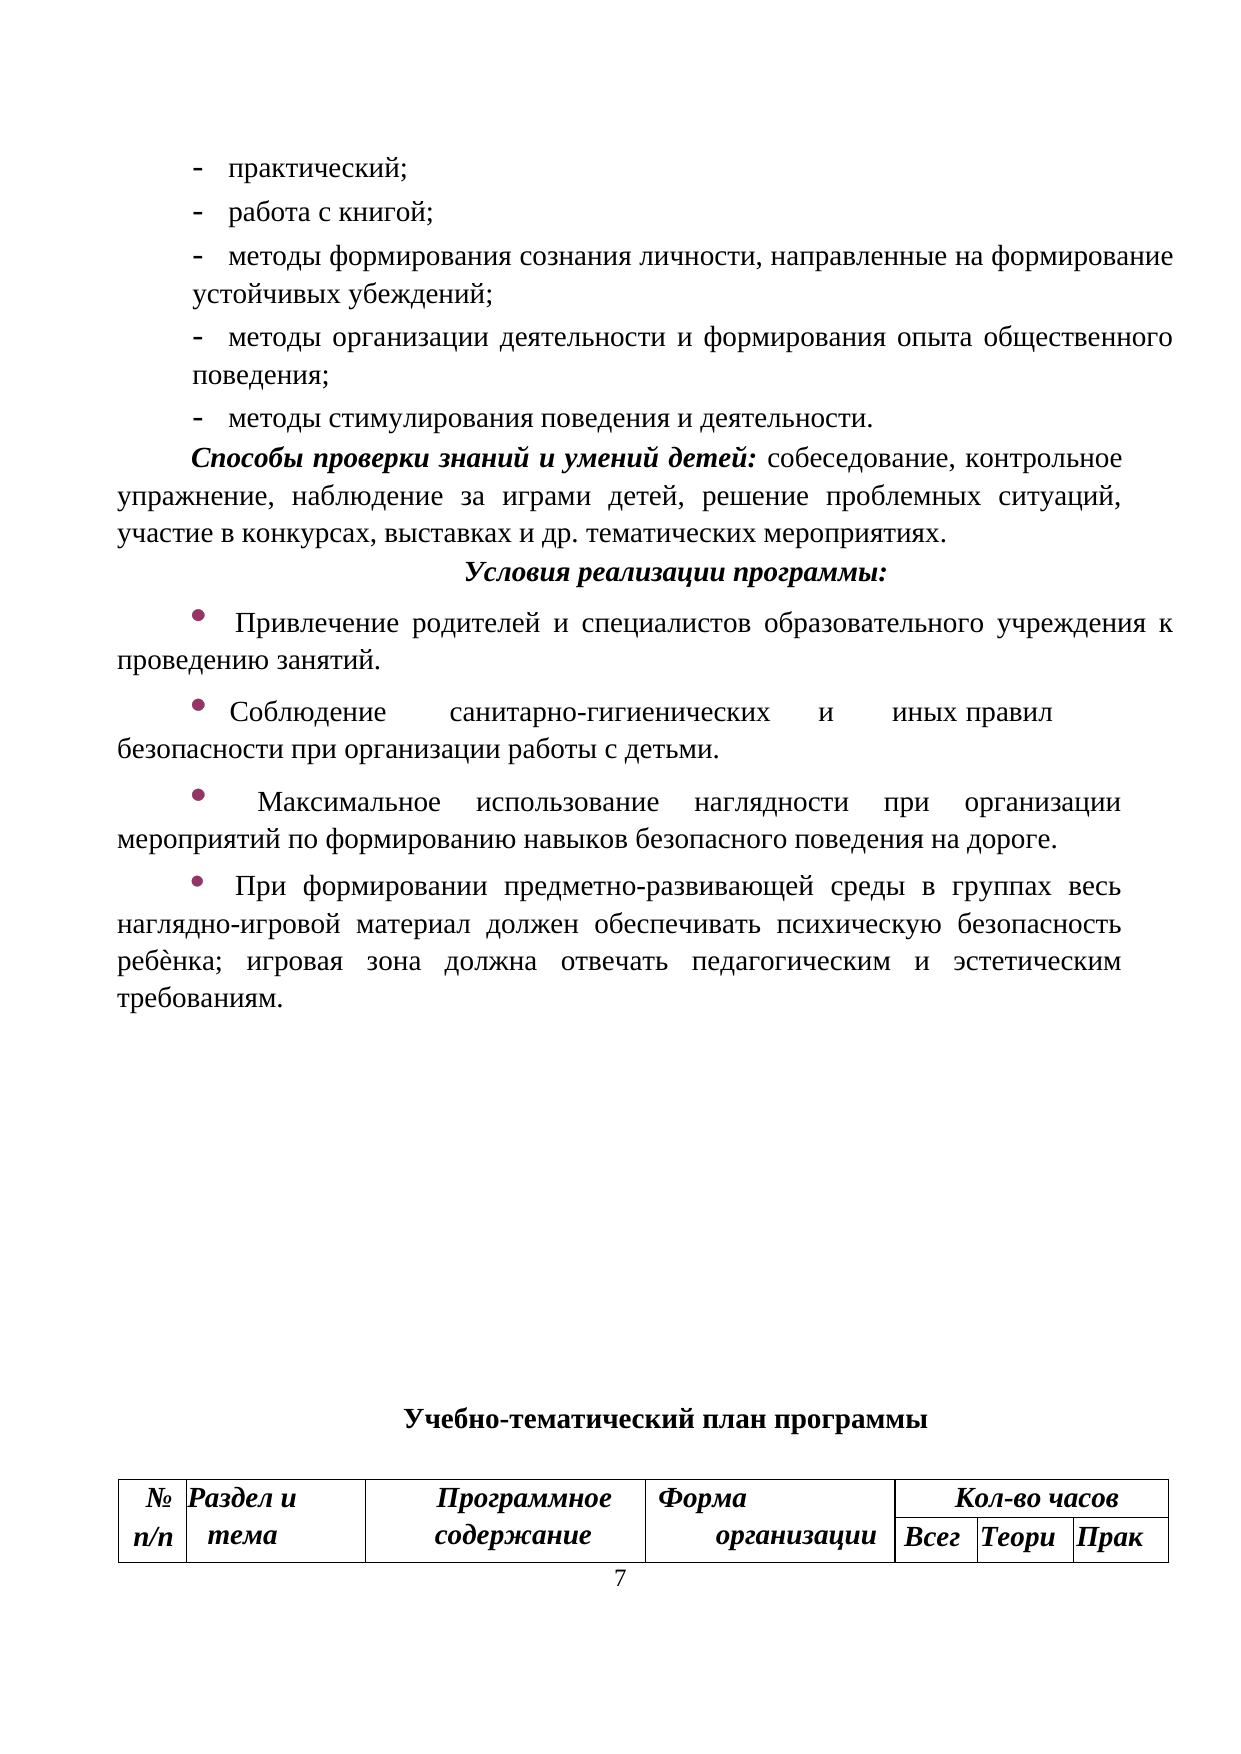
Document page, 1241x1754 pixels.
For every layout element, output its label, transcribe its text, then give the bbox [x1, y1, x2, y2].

picture [190, 860, 218, 896]
table_header Раздел и тема программы [187, 1480, 365, 1562]
table_cell Всего [896, 1518, 977, 1562]
text Соблюдение санитарно-гигиенических и иных правил безопасности при организации работы с детьми. [117, 681, 1174, 765]
table_header Кол-во часов [896, 1480, 1168, 1517]
table_cell Практ ика [1074, 1518, 1168, 1562]
picture [190, 591, 222, 632]
table_header № п/п [119, 1480, 186, 1562]
list работа с книгой; [192, 191, 1174, 229]
text Способы проверки знаний и умений детей: собеседование, контрольное упражнение, наблюдение за играми детей, решение проблемных ситуаций, участие в конкурсах, выставках и др. тематических мероприятиях. [117, 441, 1122, 548]
text При формировании предметно-развивающей среды в группах весь наглядно-игровой материал должен обеспечивать психическую безопасность ребѐнка; игровая зона должна отвечать педагогическим и эстетическим требованиям. [117, 860, 1122, 1014]
table_header Форма организации занятия [646, 1480, 894, 1562]
text Привлечение родителей и специалистов образовательного учреждения к проведению занятий. [117, 591, 1174, 676]
table_cell Теория [978, 1518, 1073, 1562]
text Учебно-тематический план программы [81, 1401, 928, 1435]
list методы формирования сознания личности, направленные на формирование устойчивых убеждений; [192, 235, 1174, 310]
list методы организации деятельности и формирования опыта общественного поведения; [192, 316, 1174, 391]
list методы стимулирования поведения и деятельности. [192, 396, 1174, 435]
picture [190, 680, 222, 722]
text Максимальное использование наглядности при организации мероприятий по формированию навыков безопасного поведения на дороге. [117, 770, 1122, 855]
list практический; [192, 146, 1174, 185]
picture [190, 770, 222, 812]
text Условия реализации программы: [229, 554, 1122, 587]
table_header Программное содержание [366, 1480, 645, 1562]
